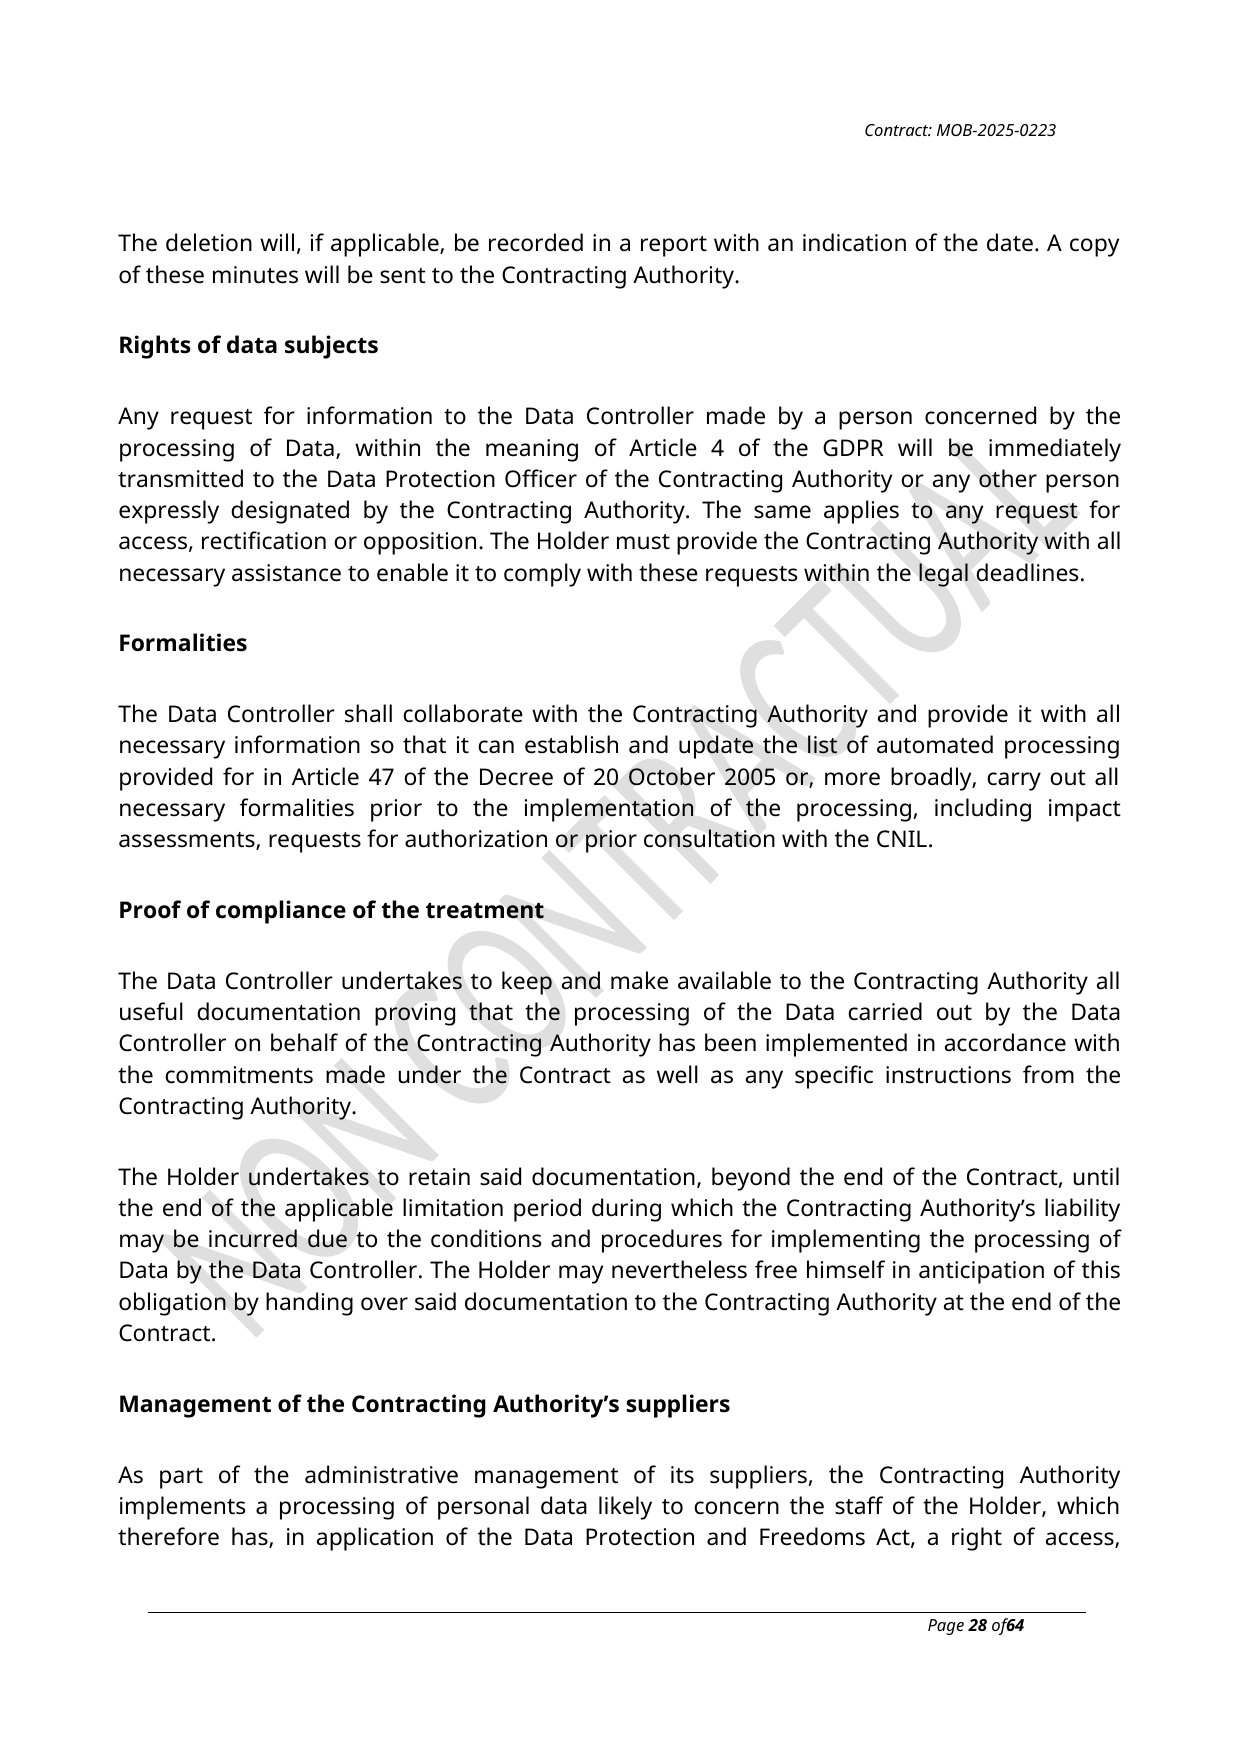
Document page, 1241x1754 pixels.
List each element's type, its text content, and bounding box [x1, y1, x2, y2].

text The Data Controller undertakes to keep and make available to the Contracting Authority all useful documentation proving that the processing of the Data carried out by the Data Controller on behalf of the Contracting Authority has been implemented in accordance with the commitments made under the Contract as well as any specific instructions from the Contracting Authority. [118, 965, 1122, 1121]
text The deletion will, if applicable, be recorded in a report with an indication of the date. A copy of these minutes will be sent to the Contracting Authority. [118, 227, 1122, 290]
text Any request for information to the Data Controller made by a person concerned by the processing of Data, within the meaning of Article 4 of the GDPR will be immediately transmitted to the Data Protection Officer of the Contracting Authority or any other person expressly designated by the Contracting Authority. The same applies to any request for access, rectification or opposition. The Holder must provide the Contracting Authority with all necessary assistance to enable it to comply with these requests within the legal deadlines. [118, 400, 1122, 588]
text Formalities [118, 627, 1122, 659]
text Rights of data subjects [118, 329, 1122, 361]
text The Data Controller shall collaborate with the Contracting Authority and provide it with all necessary information so that it can establish and update the list of automated processing provided for in Article 47 of the Decree of 20 October 2005 or, more broadly, carry out all necessary formalities prior to the implementation of the processing, including impact assessments, requests for authorization or prior consultation with the CNIL. [118, 698, 1122, 854]
text Management of the Contracting Authority’s suppliers [118, 1388, 1122, 1419]
text The Holder undertakes to retain said documentation, beyond the end of the Contract, until the end of the applicable limitation period during which the Contracting Authority’s liability may be incurred due to the conditions and procedures for implementing the processing of Data by the Data Controller. The Holder may nevertheless free himself in anticipation of this obligation by handing over said documentation to the Contracting Authority at the end of the Contract. [118, 1161, 1122, 1348]
text Proof of compliance of the treatment [118, 894, 1122, 925]
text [118, 1459, 1122, 1552]
